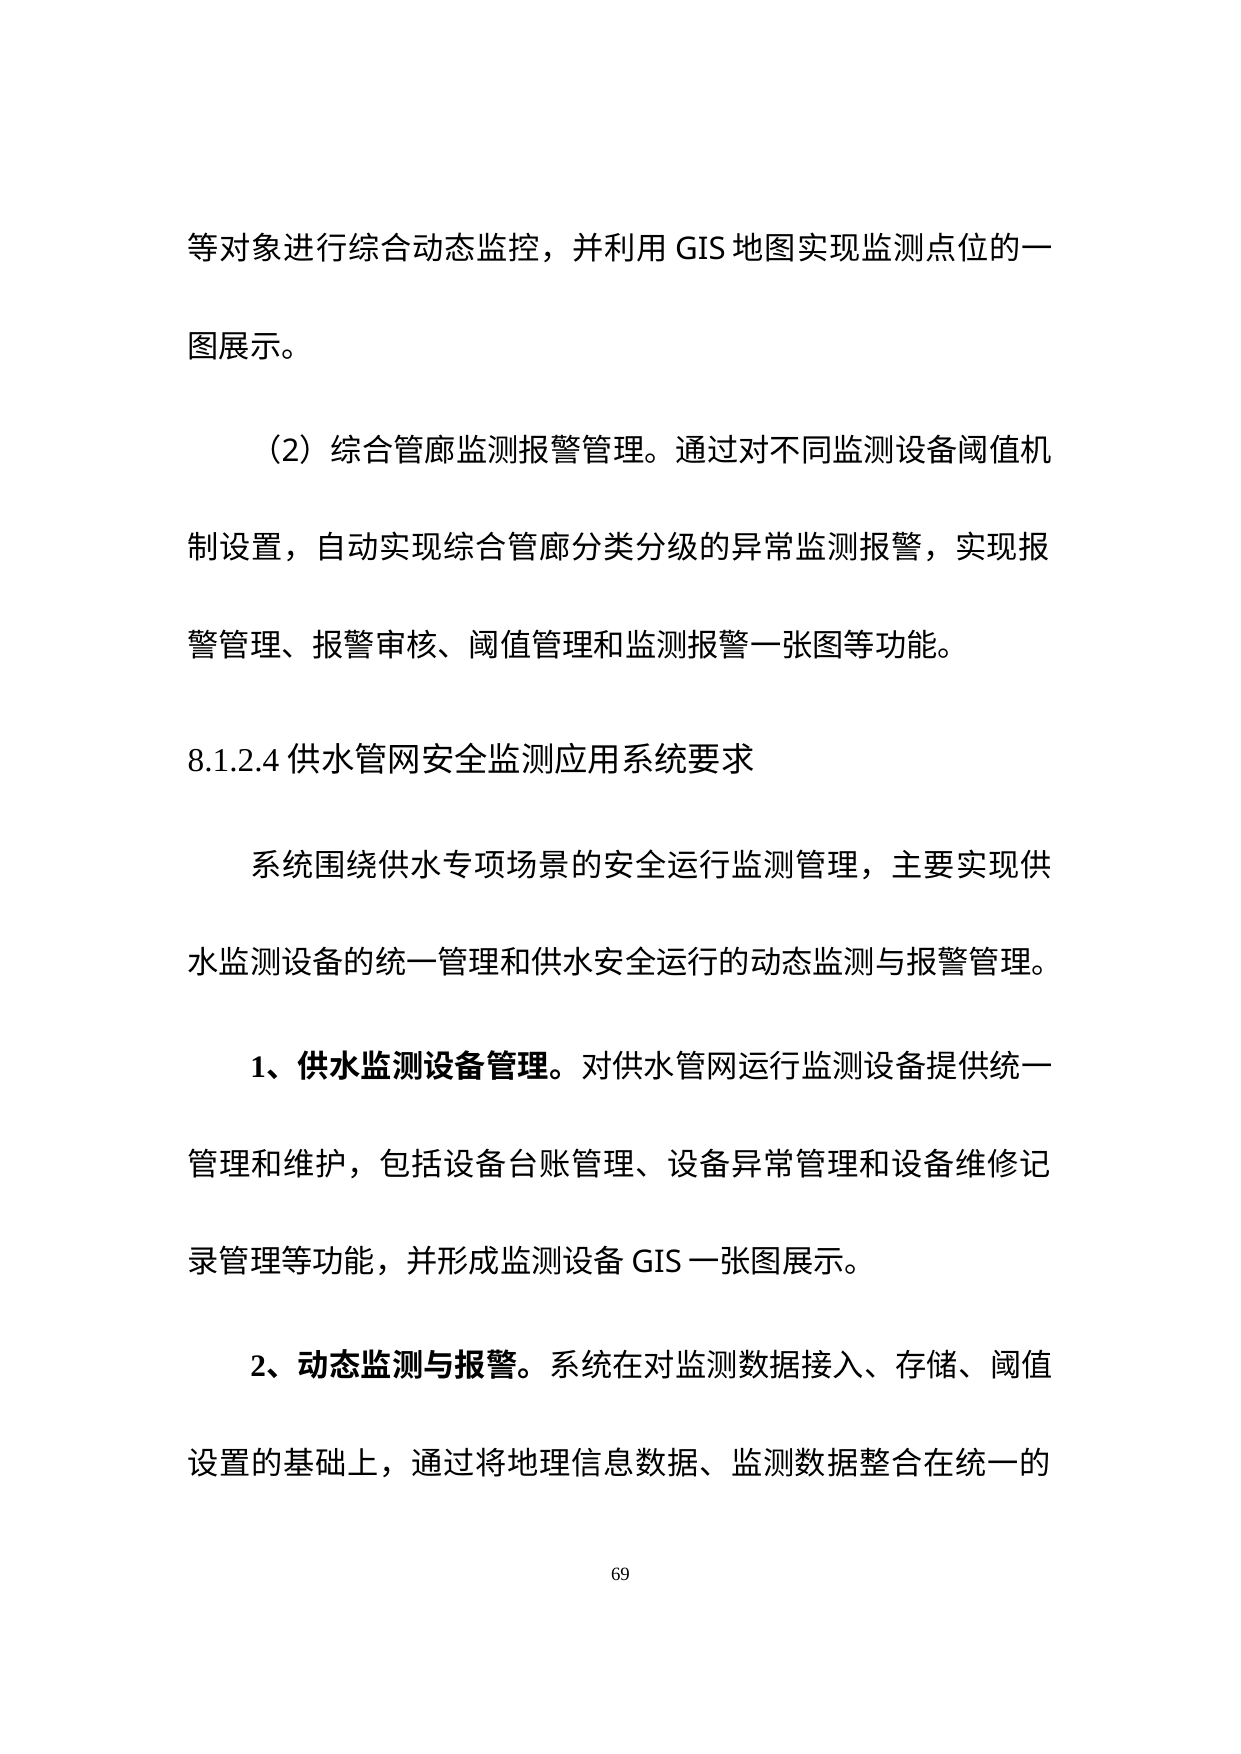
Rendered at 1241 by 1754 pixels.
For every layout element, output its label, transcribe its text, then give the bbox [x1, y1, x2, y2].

text 系统围绕供水专项场景的安全运行监测管理，主要实现供水监测设备的统一管理和供水安全运行的动态监测与报警管理。 [187, 830, 1053, 993]
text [187, 214, 1053, 376]
subtitle 供水管网安全监测应用系统要求 [187, 725, 1053, 790]
text （2）综合管廊监测报警管理。通过对不同监测设备阈值机制设置，自动实现综合管廊分类分级的异常监测报警，实现报警管理、报警审核、阈值管理和监测报警一张图等功能。 [187, 415, 1053, 675]
text 1、供水监测设备管理。对供水管网运行监测设备提供统一管理和维护，包括设备台账管理、设备异常管理和设备维修记录管理等功能，并形成监测设备GIS一张图展示。 [187, 1031, 1053, 1291]
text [187, 1330, 1053, 1493]
